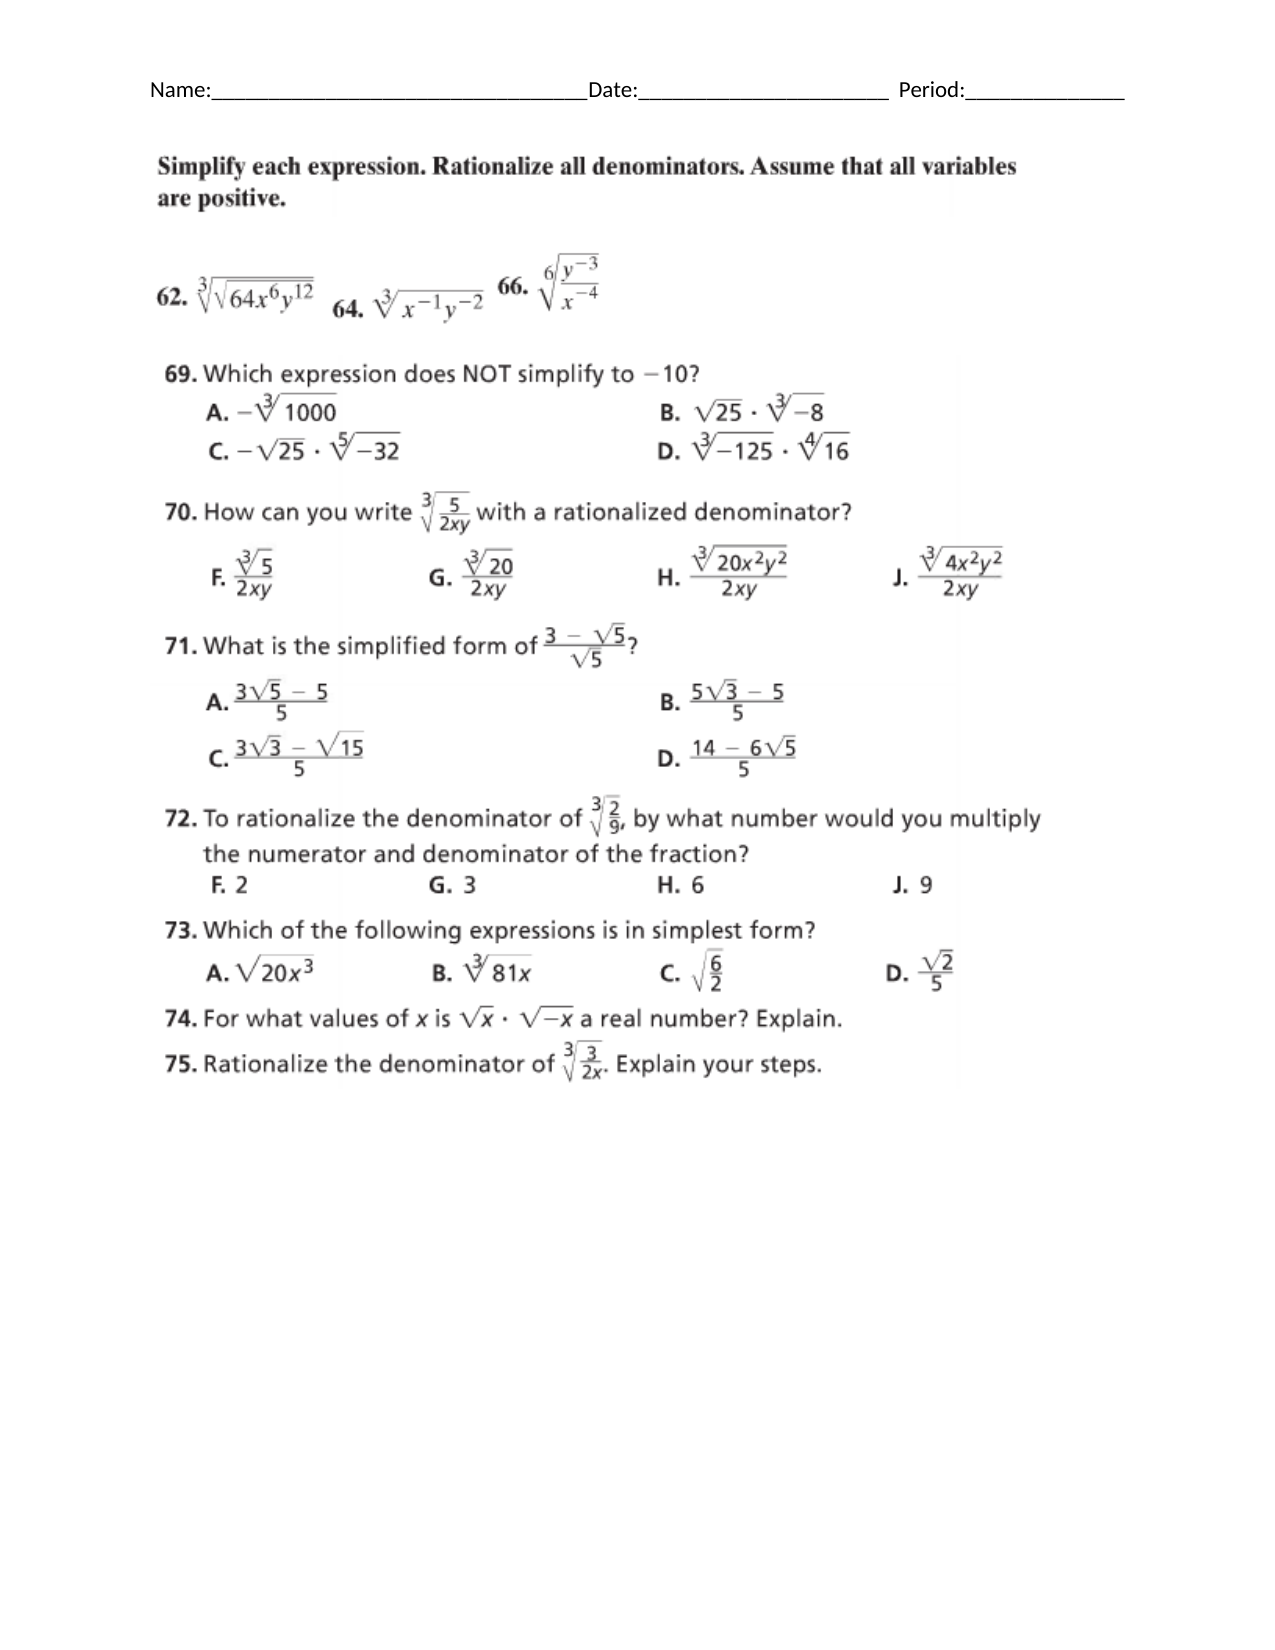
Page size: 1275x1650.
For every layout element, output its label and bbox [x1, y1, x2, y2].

picture [150, 355, 1050, 1089]
picture [150, 241, 607, 330]
picture [150, 150, 1024, 217]
